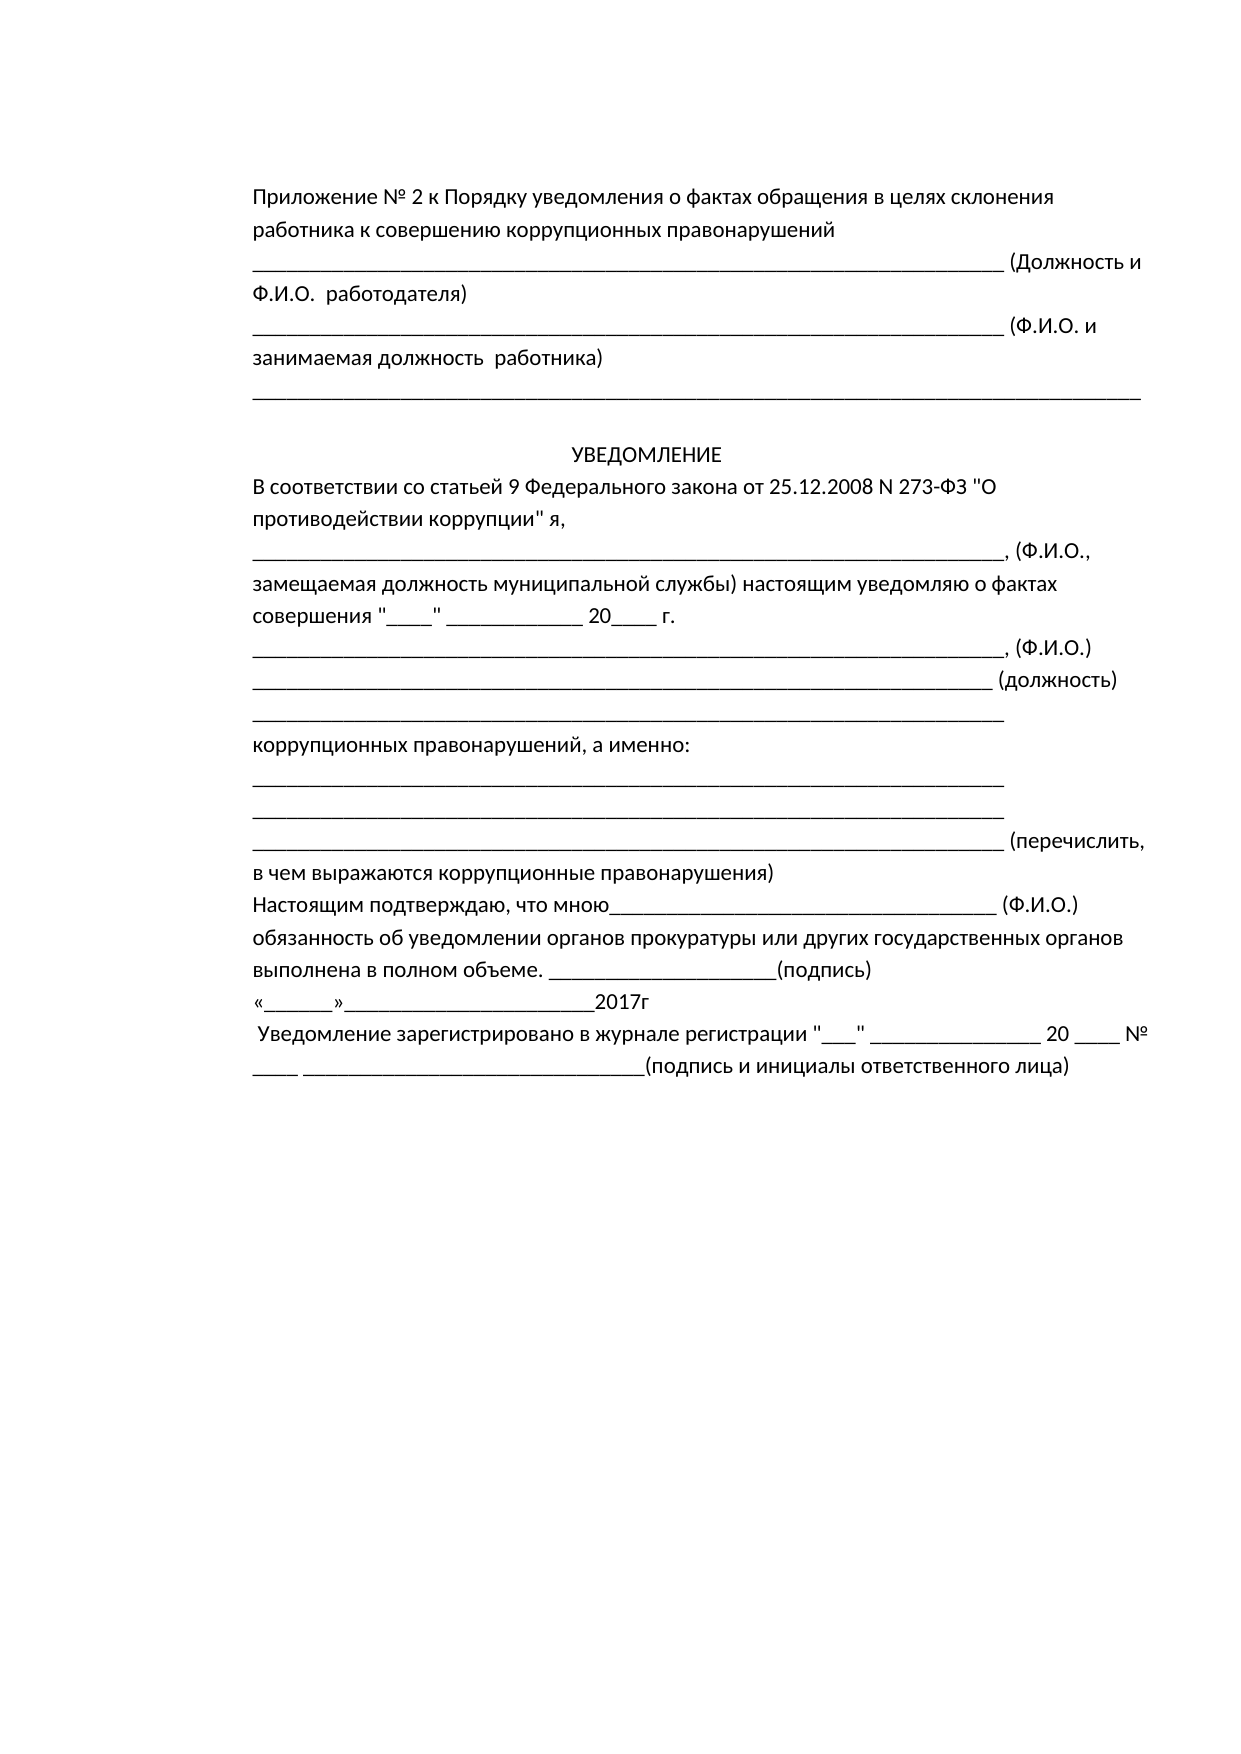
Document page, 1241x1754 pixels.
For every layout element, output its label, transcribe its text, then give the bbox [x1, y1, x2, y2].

list УВЕДОМЛЕНИЕ [252, 440, 1152, 468]
list Уведомление зарегистрировано в журнале регистрации "___" _______________ 20 ____ № ____ ______________________________(подпись и инициалы ответственного лица) [252, 1019, 1152, 1079]
list В соответствии со статьей 9 Федерального закона от 25.12.2008 N 273-ФЗ "О противодействии коррупции" я, __________________________________________________________________, (Ф.И.О., замещаемая должность муниципальной службы) настоящим уведомляю о фактах совершения "____" ____________ 20____ г. __________________________________________________________________, (Ф.И.О.) _________________________________________________________________ (должность) __________________________________________________________________ коррупционных правонарушений, а именно: __________________________________________________________________ __________________________________________________________________ __________________________________________________________________ (перечислить, в чем выражаются коррупционные правонарушения) Настоящим подтверждаю, что мною__________________________________ (Ф.И.О.) обязанность об уведомлении органов прокуратуры или других государственных органов выполнена в полном объеме. ____________________(подпись) [252, 472, 1152, 983]
list «______»______________________2017г [252, 987, 1152, 1015]
list Приложение № 2 к Порядку уведомления о фактах обращения в целях склонения работника к совершению коррупционных правонарушений __________________________________________________________________ (Должность и Ф.И.О. работодателя) __________________________________________________________________ (Ф.И.О. и занимаемая должность работника) ______________________________________________________________________________ [252, 182, 1152, 404]
